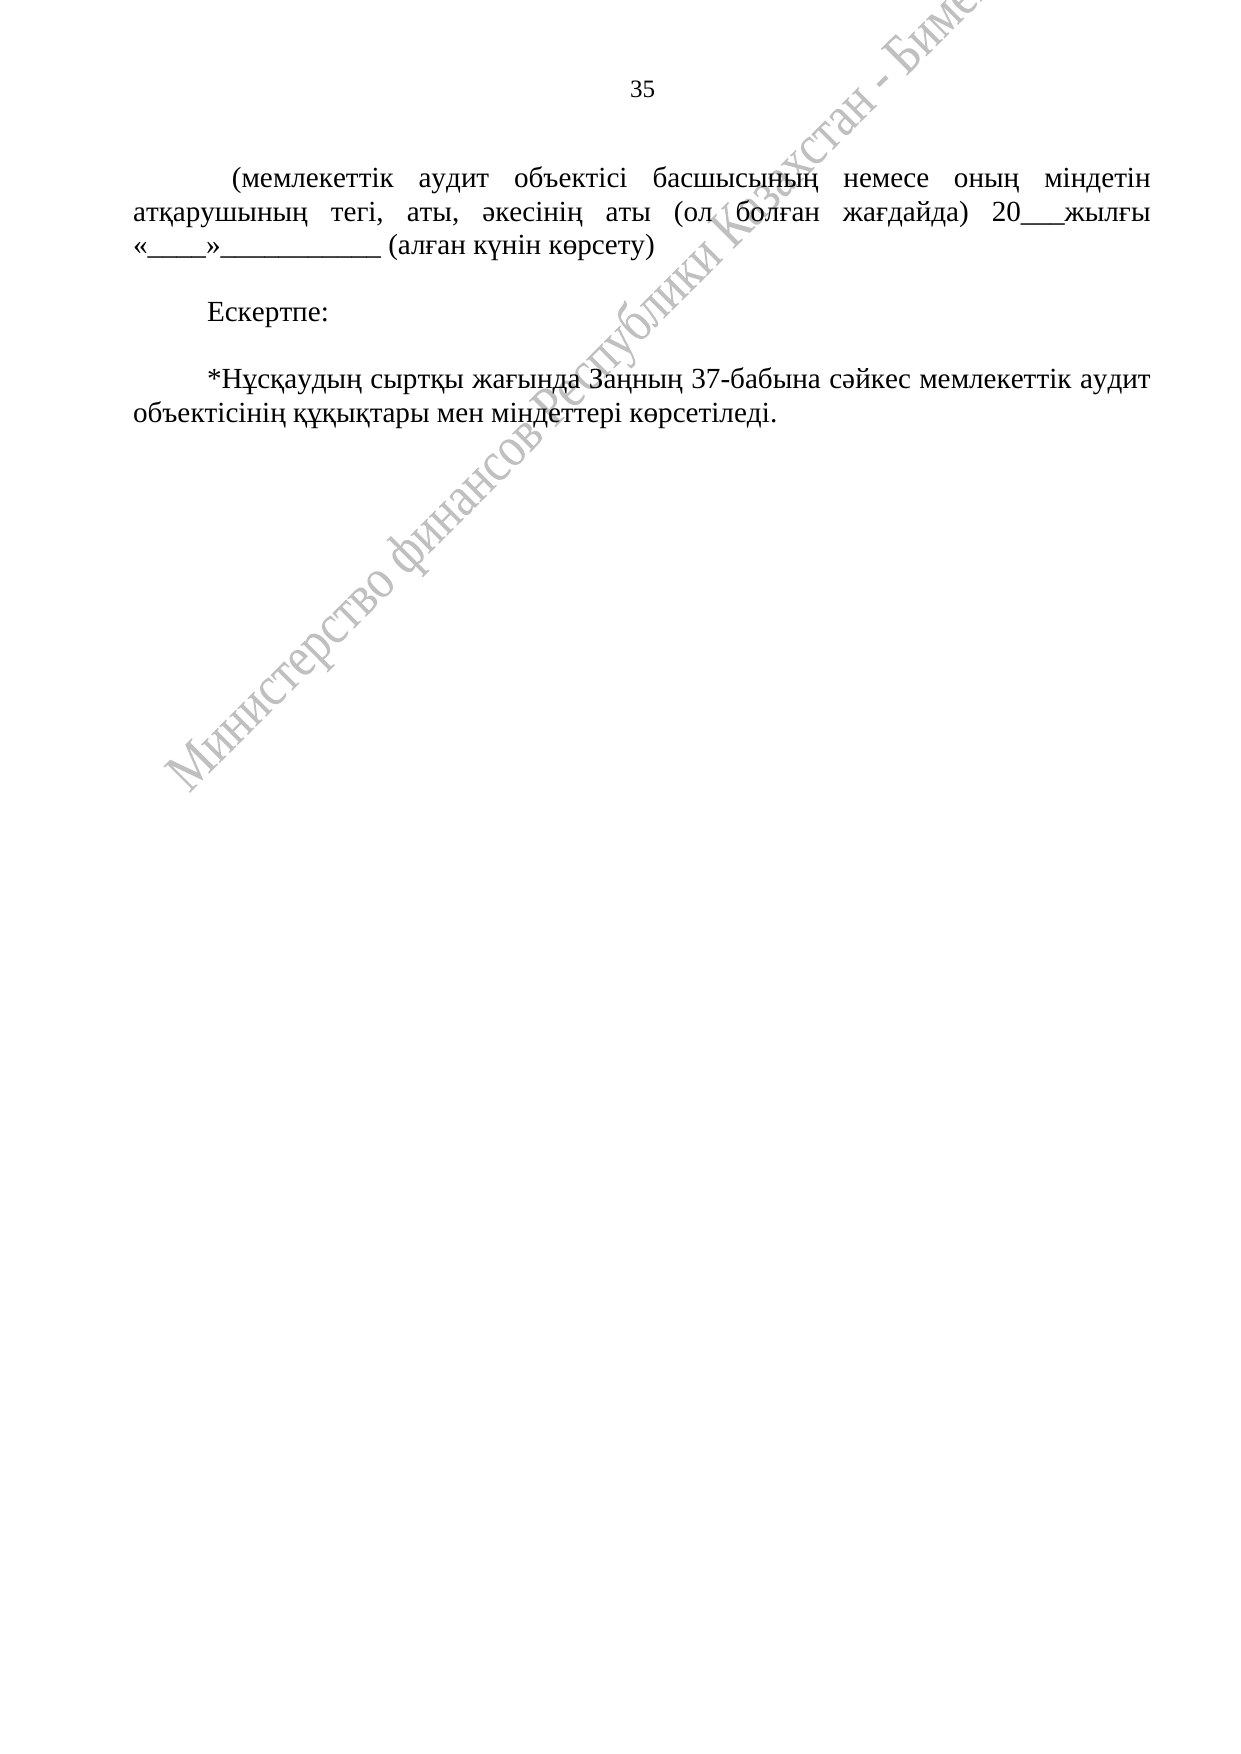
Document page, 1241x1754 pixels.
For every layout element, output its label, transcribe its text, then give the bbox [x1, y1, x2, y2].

text Ескертпе: [133, 294, 1152, 328]
subtitle *Нұсқаудың сыртқы жағында Заңның 37-бабына сәйкес мемлекеттік аудит объектісінің құқықтары мен міндеттері көрсетіледі. [133, 361, 1152, 428]
text (мемлекеттік аудит объектісі басшысының немесе оның міндетін атқарушының тегі, аты, әкесінің аты (ол болған жағдайда) 20___жылғы «____»___________ (алған күнін көрсету) [133, 160, 1152, 261]
